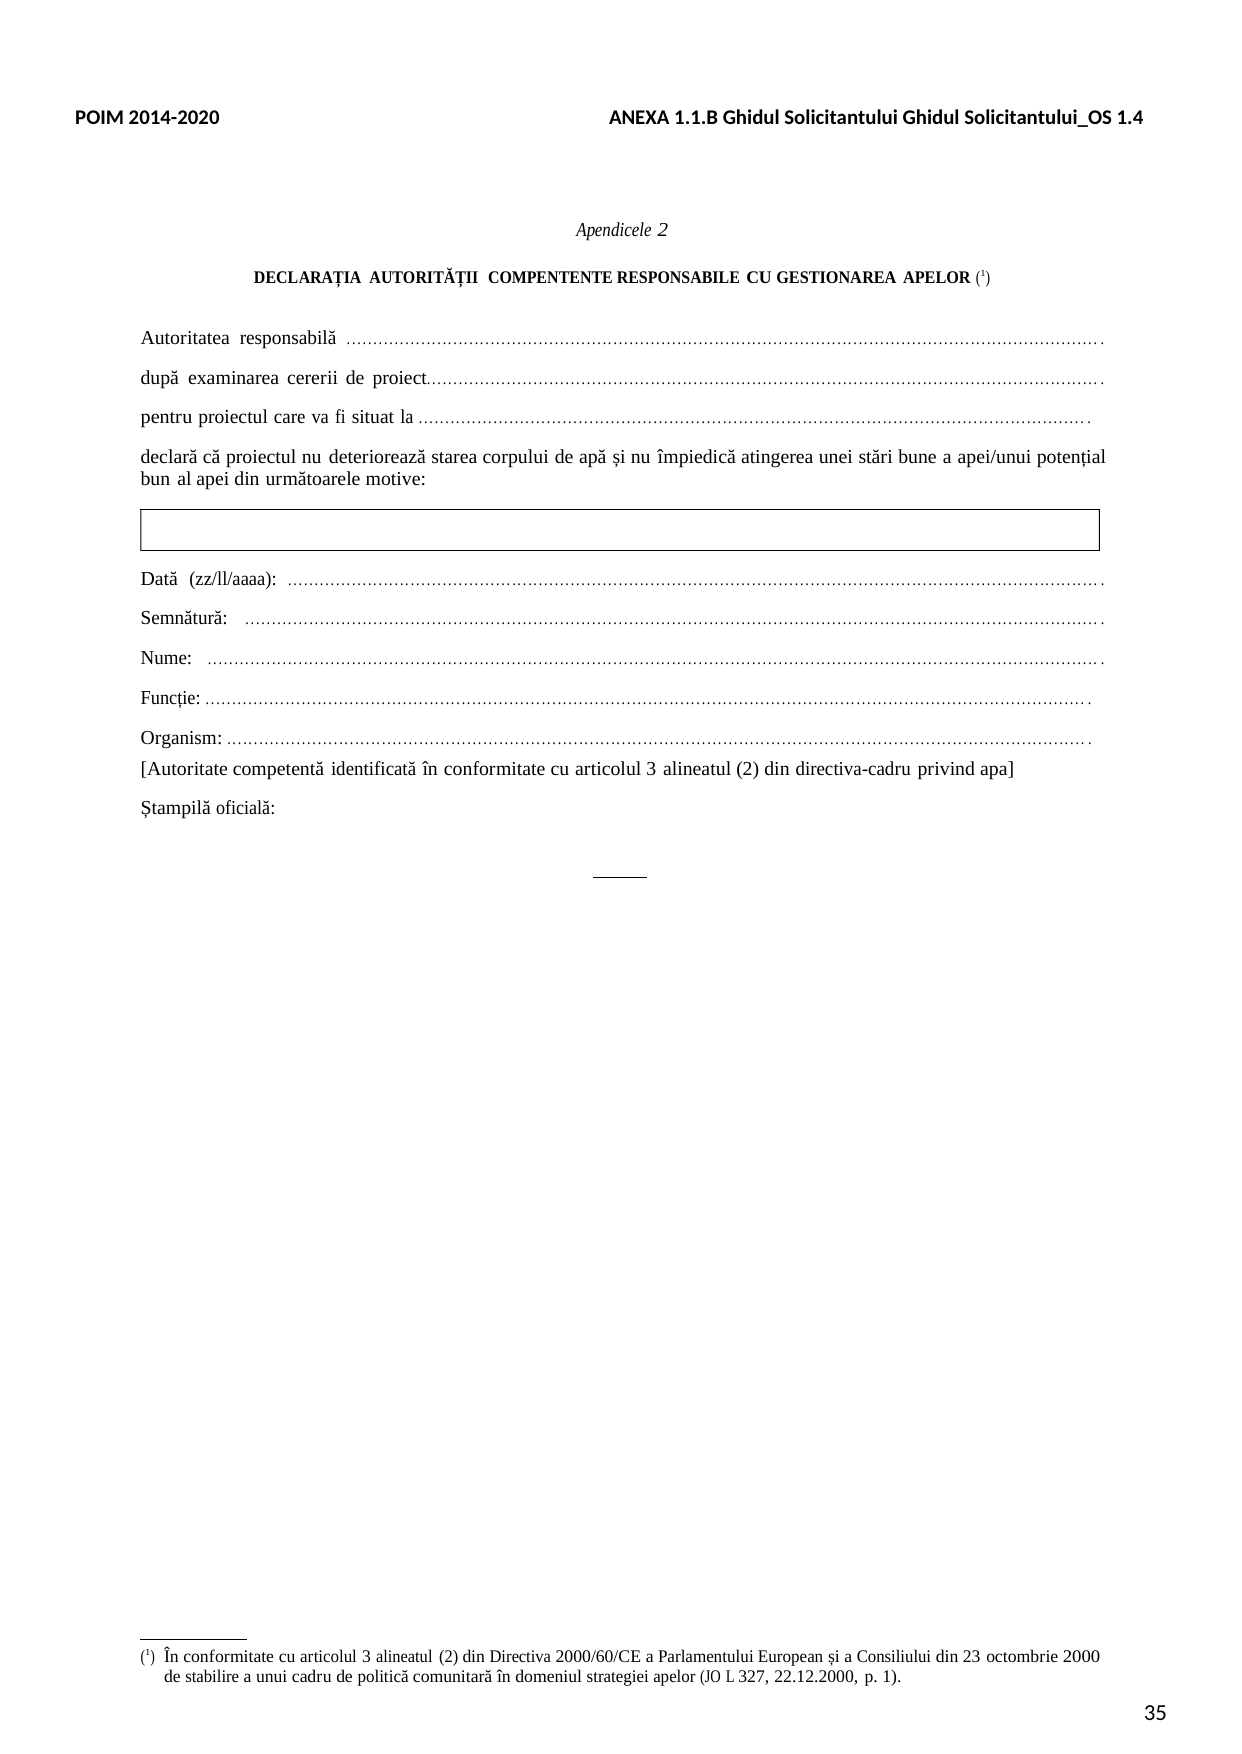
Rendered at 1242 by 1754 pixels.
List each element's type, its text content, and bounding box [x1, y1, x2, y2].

text declară că proiectul nu deteriorează starea corpului de apă și nu împiedică atingerea unei stări bune a apei/unui potențial bun al apei din următoarele motive: [140, 446, 1107, 490]
text (1) În conformitate cu articolul 3 alineatul (2) din Directiva 2000/60/CE a Parlamentului European și a Consiliului din 23 octombrie 2000 de stabilire a unui cadru de politică comunitară în domeniul strategiei apelor (JO L 327, 22.12.2000, p. 1). [140, 1647, 1106, 1686]
text [Autoritate competentă identificată în conformitate cu articolul 3 alineatul (2) din directiva-cadru privind apa] [140, 757, 1019, 780]
text DECLARAȚIA AUTORITĂȚII COMPENTENTE RESPONSABILE CU GESTIONAREA APELOR (1) [247, 267, 997, 287]
text Apendicele 2 [570, 218, 674, 241]
text Ștampilă oficială: [140, 797, 281, 819]
text Dată (zz/ll/aaaa): ......................................................................................................................................................... Semnătură: ................................................................................................................................................................. Nume: ........................................................................................................................................................................ Funcție: ...................................................................................................................................................................... [140, 567, 1104, 708]
text Organism: .................................................................................................................................................................. [140, 726, 1104, 749]
text Autoritatea responsabilă .............................................................................................................................................. după examinarea cererii de proiect............................................................................................................................... pentru proiectul care va fi situat la .............................................................................................................................. [140, 326, 1104, 428]
